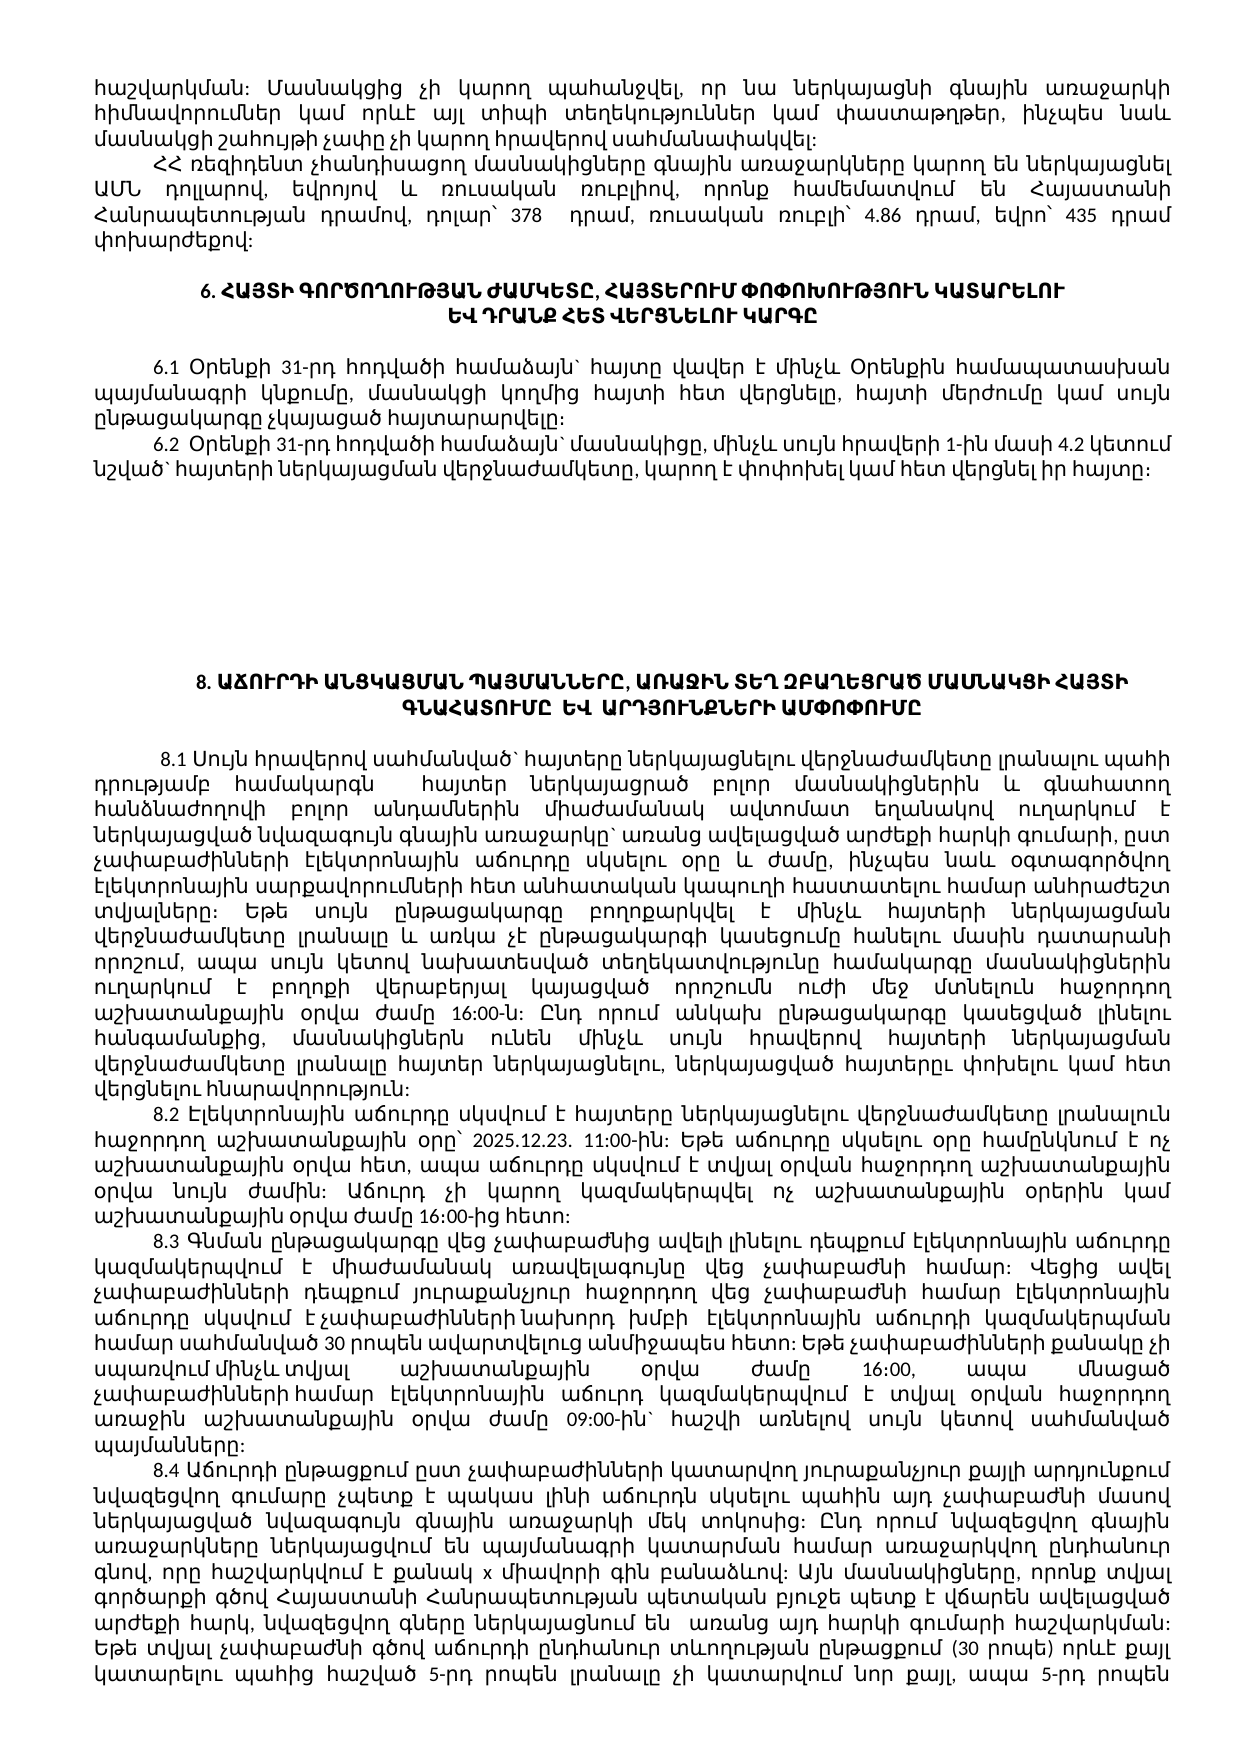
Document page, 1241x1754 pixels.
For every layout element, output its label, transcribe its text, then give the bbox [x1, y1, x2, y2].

text 6.1 Օրենքի 31-րդ հոդվածի համաձայն` հայտը վավեր է մինչև Օրենքին համապատասխան պայմանագրի կնքումը, մասնակցի կողմից հայտի հետ վերցնելը, հայտի մերժումը կամ սույն ընթացակարգը չկայացած հայտարարվելը։ [94, 354, 1171, 431]
text 8.1 Սույն հրավերով սահմանված` հայտերը ներկայացնելու վերջնաժամկետը լրանալու պահի դրությամբ համակարգն հայտեր ներկայացրած բոլոր մասնակիցներին և գնահատող հանձնաժողովի բոլոր անդամներին միաժամանակ ավտոմատ եղանակով ուղարկում է ներկայացված նվազագույն գնային առաջարկը` առանց ավելացված արժեքի հարկի գումարի, ըստ չափաբաժինների էլեկտրոնային աճուրդը սկսելու օրը և ժամը, ինչպես նաև օգտագործվող էլեկտրոնային սարքավորումների հետ անհատական կապուղի հաստատելու համար անհրաժեշտ տվյալները։ Եթե սույն ընթացակարգը բողոքարկվել է մինչև հայտերի ներկայացման վերջնաժամկետը լրանալը և առկա չէ ընթացակարգի կասեցումը հանելու մասին դատարանի որոշում, ապա սույն կետով նախատեսված տեղեկատվությունը համակարգը մասնակիցներին ուղարկում է բողոքի վերաբերյալ կայացված որոշումն ուժի մեջ մտնելուն հաջորդող աշխատանքային օրվա ժամը 16:00-ն: Ընդ որում անկախ ընթացակարգը կասեցված լինելու հանգամանքից, մասնակիցներն ունեն մինչև սույն հրավերով հայտերի ներկայացման վերջնաժամկետը լրանալը հայտեր ներկայացնելու, ներկայացված հայտերըւ փոխելու կամ հետ վերցնելու հնարավորություն: [94, 746, 1171, 1102]
text 8.3 Գնման ընթացակարգը վեց չափաբաժնից ավելի լինելու դեպքում էլեկտրոնային աճուրդը կազմակերպվում է միաժամանակ առավելագույնը վեց չափաբաժնի համար: Վեցից ավել չափաբաժինների դեպքում յուրաքանչյուր հաջորդող վեց չափաբաժնի համար էլեկտրոնային աճուրդը սկսվում է չափաբաժինների նախորդ խմբի էլեկտրոնային աճուրդի կազմակերպման համար սահմանված 30 րոպեն ավարտվելուց անմիջապես հետո: Եթե չափաբաժինների քանակը չի սպառվում մինչև տվյալ աշխատանքային օրվա ժամը 16։00, ապա մնացած չափաբաժինների համար էլեկտրոնային աճուրդ կազմակերպվում է տվյալ օրվան հաջորդող առաջին աշխատանքային օրվա ժամը 09:00-ին` հաշվի առնելով սույն կետով սահմանված պայմանները: [94, 1229, 1171, 1457]
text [94, 75, 1171, 151]
text 6.2 Օրենքի 31-րդ հոդվածի համաձայն` մասնակիցը, մինչև սույն հրավերի 1-ին մասի 4.2 կետում նշված` հայտերի ներկայացման վերջնաժամկետը, կարող է փոփոխել կամ հետ վերցնել իր հայտը։ [94, 431, 1171, 482]
text ԵՎ ԴՐԱՆՔ ՀԵՏ ՎԵՐՑՆԵԼՈՒ ԿԱՐԳԸ [94, 304, 1171, 329]
text 8.2 Էլեկտրոնային աճուրդը սկսվում է հայտերը ներկայացնելու վերջնաժամկետը լրանալուն հաջորդող աշխատանքային օրը՝ 2025.12.23. 11:00 -ին: Եթե աճուրդը սկսելու օրը համընկնում է ոչ աշխատանքային օրվա հետ, ապա աճուրդը սկսվում է տվյալ օրվան հաջորդող աշխատանքային օրվա նույն ժամին: Աճուրդ չի կարող կազմակերպվել ոչ աշխատանքային օրերին կամ աշխատանքային օրվա ժամը 16։00-ից հետո: [94, 1102, 1171, 1229]
text 8. ԱՃՈՒՐԴԻ ԱՆՑԿԱՑՄԱՆ ՊԱՅՄԱՆՆԵՐԸ, ԱՌԱՋԻՆ ՏԵՂ ԶԲԱՂԵՑՐԱԾ ՄԱՍՆԱԿՑԻ ՀԱՅՏԻ [94, 669, 1171, 695]
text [94, 1457, 1171, 1686]
text ԳՆԱՀԱՏՈՒՄԸ ԵՎ ԱՐԴՅՈՒՆՔՆԵՐԻ ԱՄՓՈՓՈՒՄԸ [94, 695, 1171, 720]
text ՀՀ ռեզիդենտ չհանդիսացող մասնակիցները գնային առաջարկները կարող են ներկայացնել ԱՄՆ դոլլարով, եվրոյով և ռուսական ռուբլիով, որոնք համեմատվում են Հայաստանի Հանրապետության դրամով, դոլար՝ 378 դրամ, ռուսական ռուբլի՝ 4.86 դրամ, եվրո՝ 435 դրամ փոխարժեքով: [94, 151, 1171, 253]
text 6. ՀԱՅՏԻ ԳՈՐԾՈՂՈՒԹՅԱՆ ԺԱՄԿԵՏԸ, ՀԱՅՏԵՐՈՒՄ ՓՈՓՈԽՈՒԹՅՈՒՆ ԿԱՏԱՐԵԼՈՒ [94, 278, 1171, 304]
